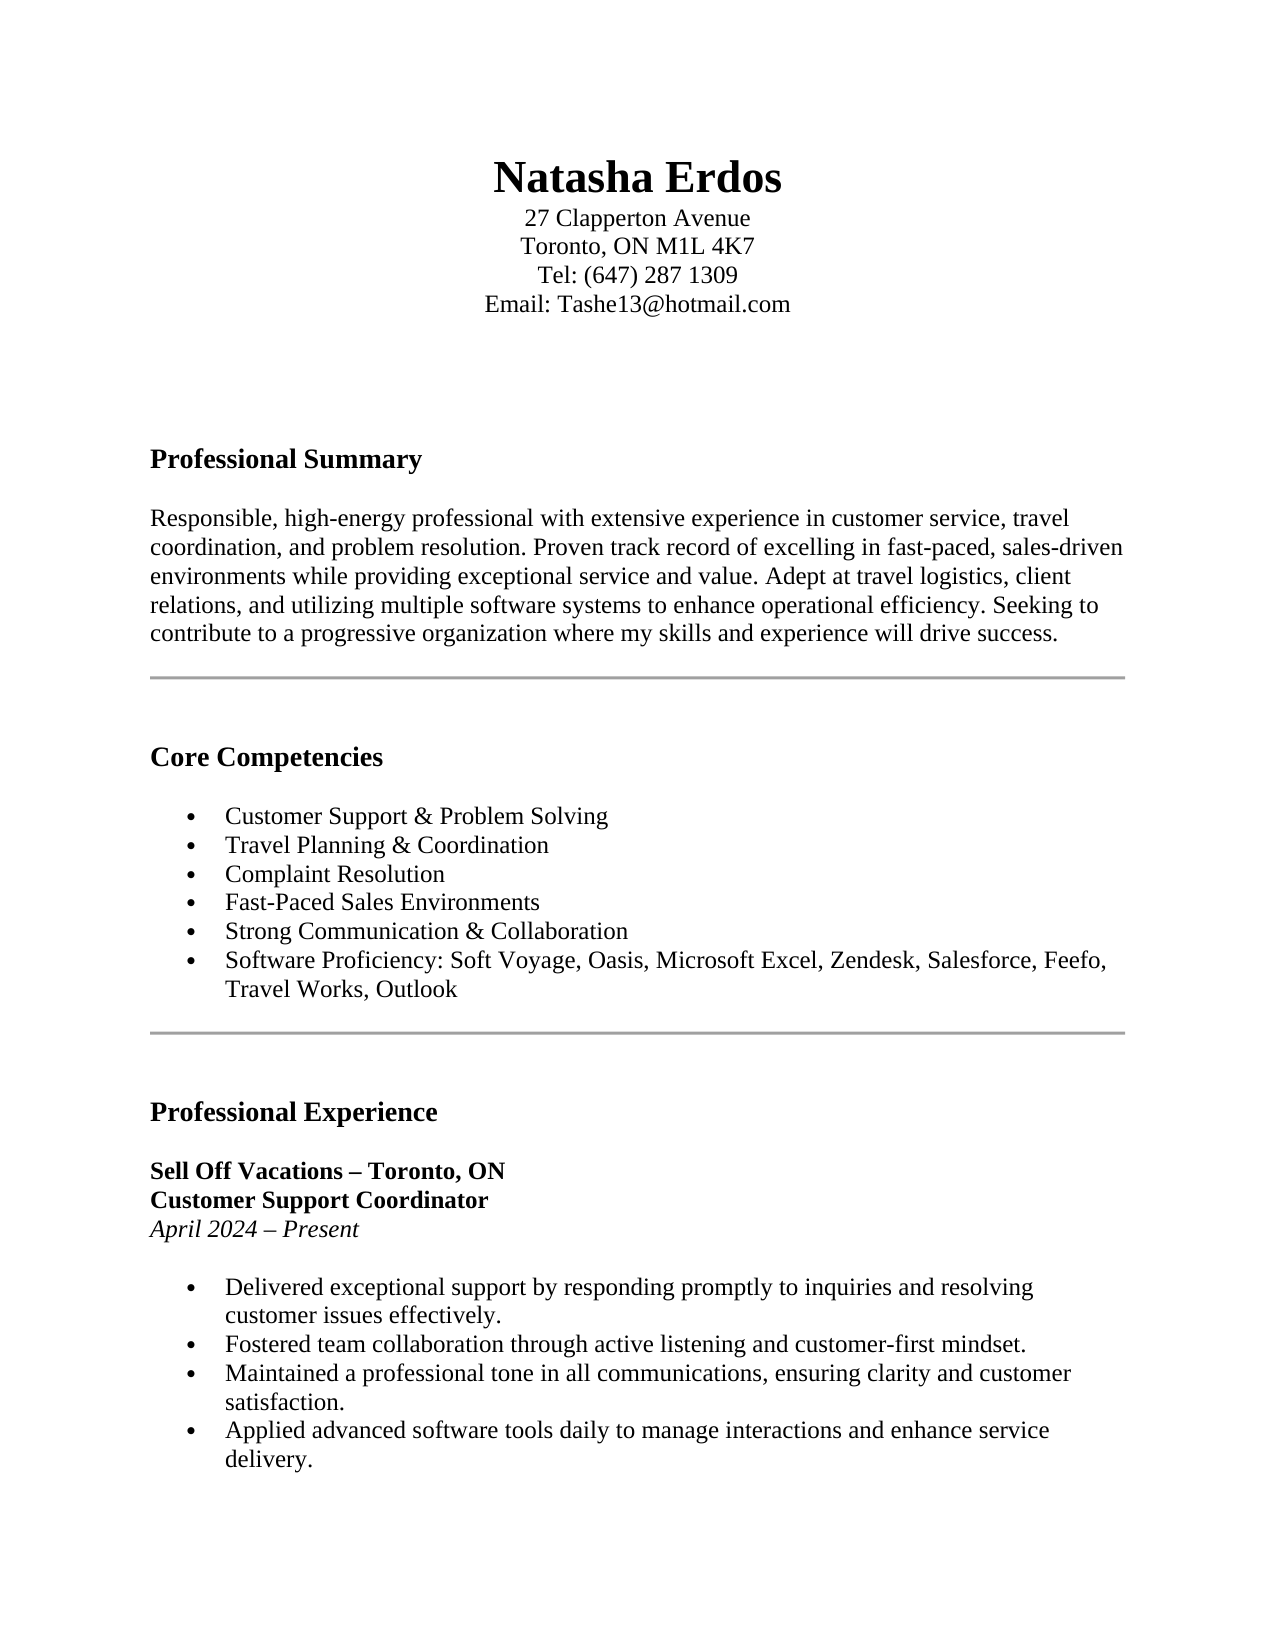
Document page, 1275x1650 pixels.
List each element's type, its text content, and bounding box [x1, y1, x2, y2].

list Complaint Resolution [187, 859, 1125, 887]
list Strong Communication & Collaboration [187, 916, 1125, 945]
text Responsible, high-energy professional with extensive experience in customer service, travel coordination, and problem resolution. Proven track record of excelling in fast-paced, sales-driven environments while providing exceptional service and value. Adept at travel logistics, client relations, and utilizing multiple software systems to enhance operational efficiency. Seeking to contribute to a progressive organization where my skills and experience will drive success. [150, 503, 1125, 647]
text Tel: (647) 287 1309 [150, 260, 1125, 289]
list Fostered team collaboration through active listening and customer-first mindset. [187, 1329, 1125, 1358]
list Maintained a professional tone in all communications, ensuring clarity and customer satisfaction. [187, 1358, 1125, 1416]
list Travel Planning & Coordination [187, 830, 1125, 859]
list Fast-Paced Sales Environments [187, 887, 1125, 916]
text Natasha Erdos 27 Clapperton Avenue [150, 150, 1125, 231]
text Email: Tashe13@hotmail.com [150, 289, 1125, 318]
list Delivered exceptional support by responding promptly to inquiries and resolving customer issues effectively. [187, 1272, 1125, 1329]
list Customer Support & Problem Solving [187, 801, 1125, 830]
text Professional Summary [150, 442, 1125, 474]
text Professional Experience [150, 1095, 1125, 1127]
list Software Proficiency: Soft Voyage, Oasis, Microsoft Excel, Zendesk, Salesforce, Feefo, Travel Works, Outlook [187, 945, 1125, 1002]
list Applied advanced software tools daily to manage interactions and enhance service delivery. [187, 1416, 1125, 1473]
text Core Competencies [150, 739, 1125, 772]
text Toronto, ON M1L 4K7 [150, 231, 1125, 260]
text Sell Off Vacations – Toronto, ON Customer Support Coordinator April 2024 – Present [150, 1156, 1125, 1243]
